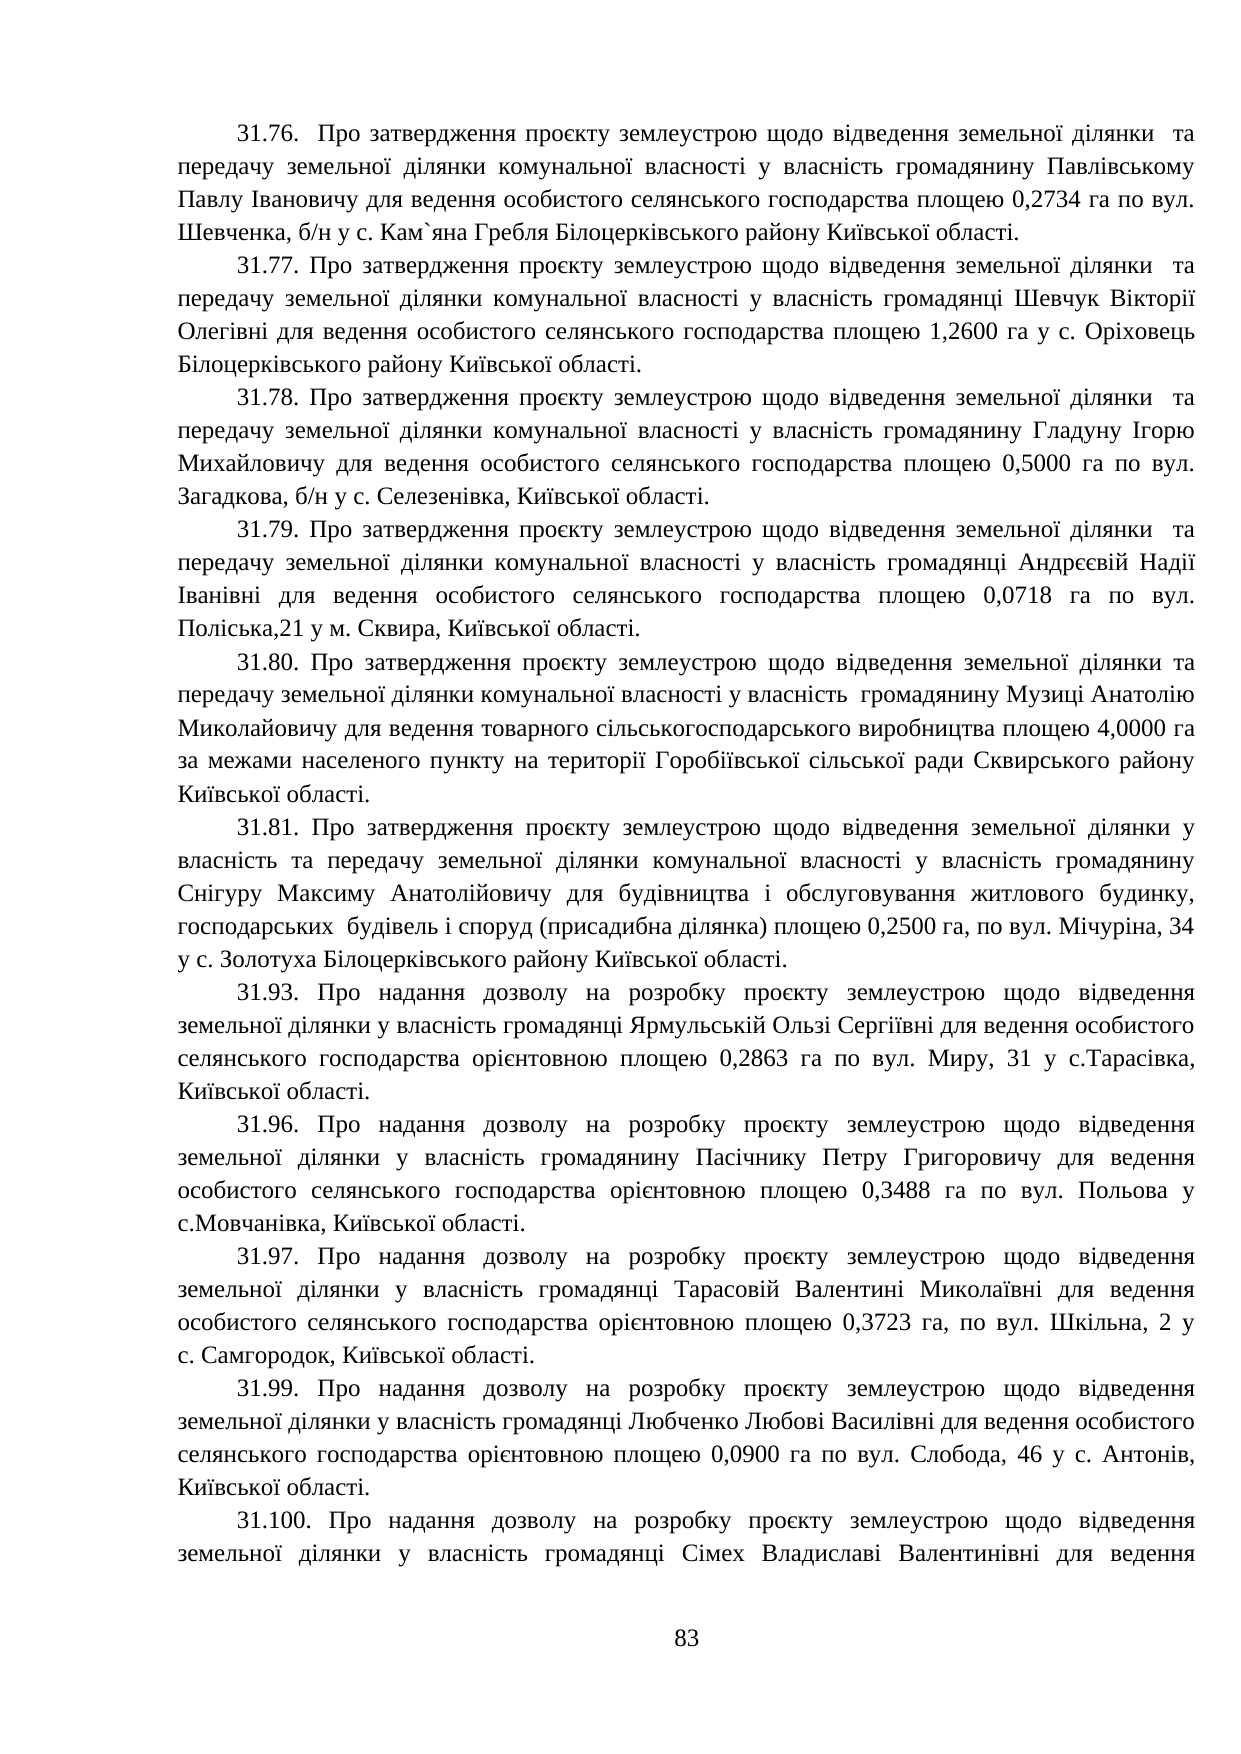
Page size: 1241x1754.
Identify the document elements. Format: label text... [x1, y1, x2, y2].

text 31.93. Про надання дозволу на розробку проєкту землеустрою щодо відведення земельної ділянки у власність громадянці Ярмульській Ользі Сергіївні для ведення особистого селянського господарства орієнтовною площею 0,2863 га по вул. Миру, 31 у с.Тарасівка, Київської області. [177, 977, 1196, 1104]
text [177, 1505, 1196, 1567]
text 31.81. Про затвердження проєкту землеустрою щодо відведення земельної ділянки у власність та передачу земельної ділянки комунальної власності у власність громадянину Снігуру Максиму Анатолійовичу для будівництва і обслуговування житлового будинку, господарських будівель і споруд (присадибна ділянка) площею 0,2500 га, по вул. Мічуріна, 34 у с. Золотуха Білоцерківського району Київської області. [177, 812, 1196, 972]
text 31.96. Про надання дозволу на розробку проєкту землеустрою щодо відведення земельної ділянки у власність громадянину Пасічнику Петру Григоровичу для ведення особистого селянського господарства орієнтовною площею 0,3488 га по вул. Польова у с.Мовчанівка, Київської області. [177, 1109, 1196, 1237]
text 31.99. Про надання дозволу на розробку проєкту землеустрою щодо відведення земельної ділянки у власність громадянці Любченко Любові Василівні для ведення особистого селянського господарства орієнтовною площею 0,0900 га по вул. Слобода, 46 у с. Антонів, Київської області. [177, 1373, 1196, 1501]
text 31.97. Про надання дозволу на розробку проєкту землеустрою щодо відведення земельної ділянки у власність громадянці Тарасовій Валентині Миколаївні для ведення особистого селянського господарства орієнтовною площею 0,3723 га, по вул. Шкільна, 2 у с. Самгородок, Київської області. [177, 1241, 1196, 1369]
text 31.76. Про затвердження проєкту землеустрою щодо відведення земельної ділянки та передачу земельної ділянки комунальної власності у власність громадянину Павлівському Павлу Івановичу для ведення особистого селянського господарства площею 0,2734 га по вул. Шевченка, б/н у с. Кам`яна Гребля Білоцерківського району Київської області. [177, 118, 1196, 246]
text 31.80. Про затвердження проєкту землеустрою щодо відведення земельної ділянки та передачу земельної ділянки комунальної власності у власність громадянину Музиці Анатолію Миколайовичу для ведення товарного сільськогосподарського виробництва площею 4,0000 га за межами населеного пункту на території Горобіївської сільської ради Сквирського району Київської області. [177, 647, 1196, 807]
text 31.78. Про затвердження проєкту землеустрою щодо відведення земельної ділянки та передачу земельної ділянки комунальної власності у власність громадянину Гладуну Ігорю Михайловичу для ведення особистого селянського господарства площею 0,5000 га по вул. Загадкова, б/н у с. Селезенівка, Київської області. [177, 382, 1196, 510]
text 31.77. Про затвердження проєкту землеустрою щодо відведення земельної ділянки та передачу земельної ділянки комунальної власності у власність громадянці Шевчук Вікторії Олегівні для ведення особистого селянського господарства площею 1,2600 га у с. Оріховець Білоцерківського району Київської області. [177, 250, 1196, 378]
text 31.79. Про затвердження проєкту землеустрою щодо відведення земельної ділянки та передачу земельної ділянки комунальної власності у власність громадянці Андрєєвій Надії Іванівні для ведення особистого селянського господарства площею 0,0718 га по вул. Поліська,21 у м. Сквира, Київської області. [177, 514, 1196, 642]
